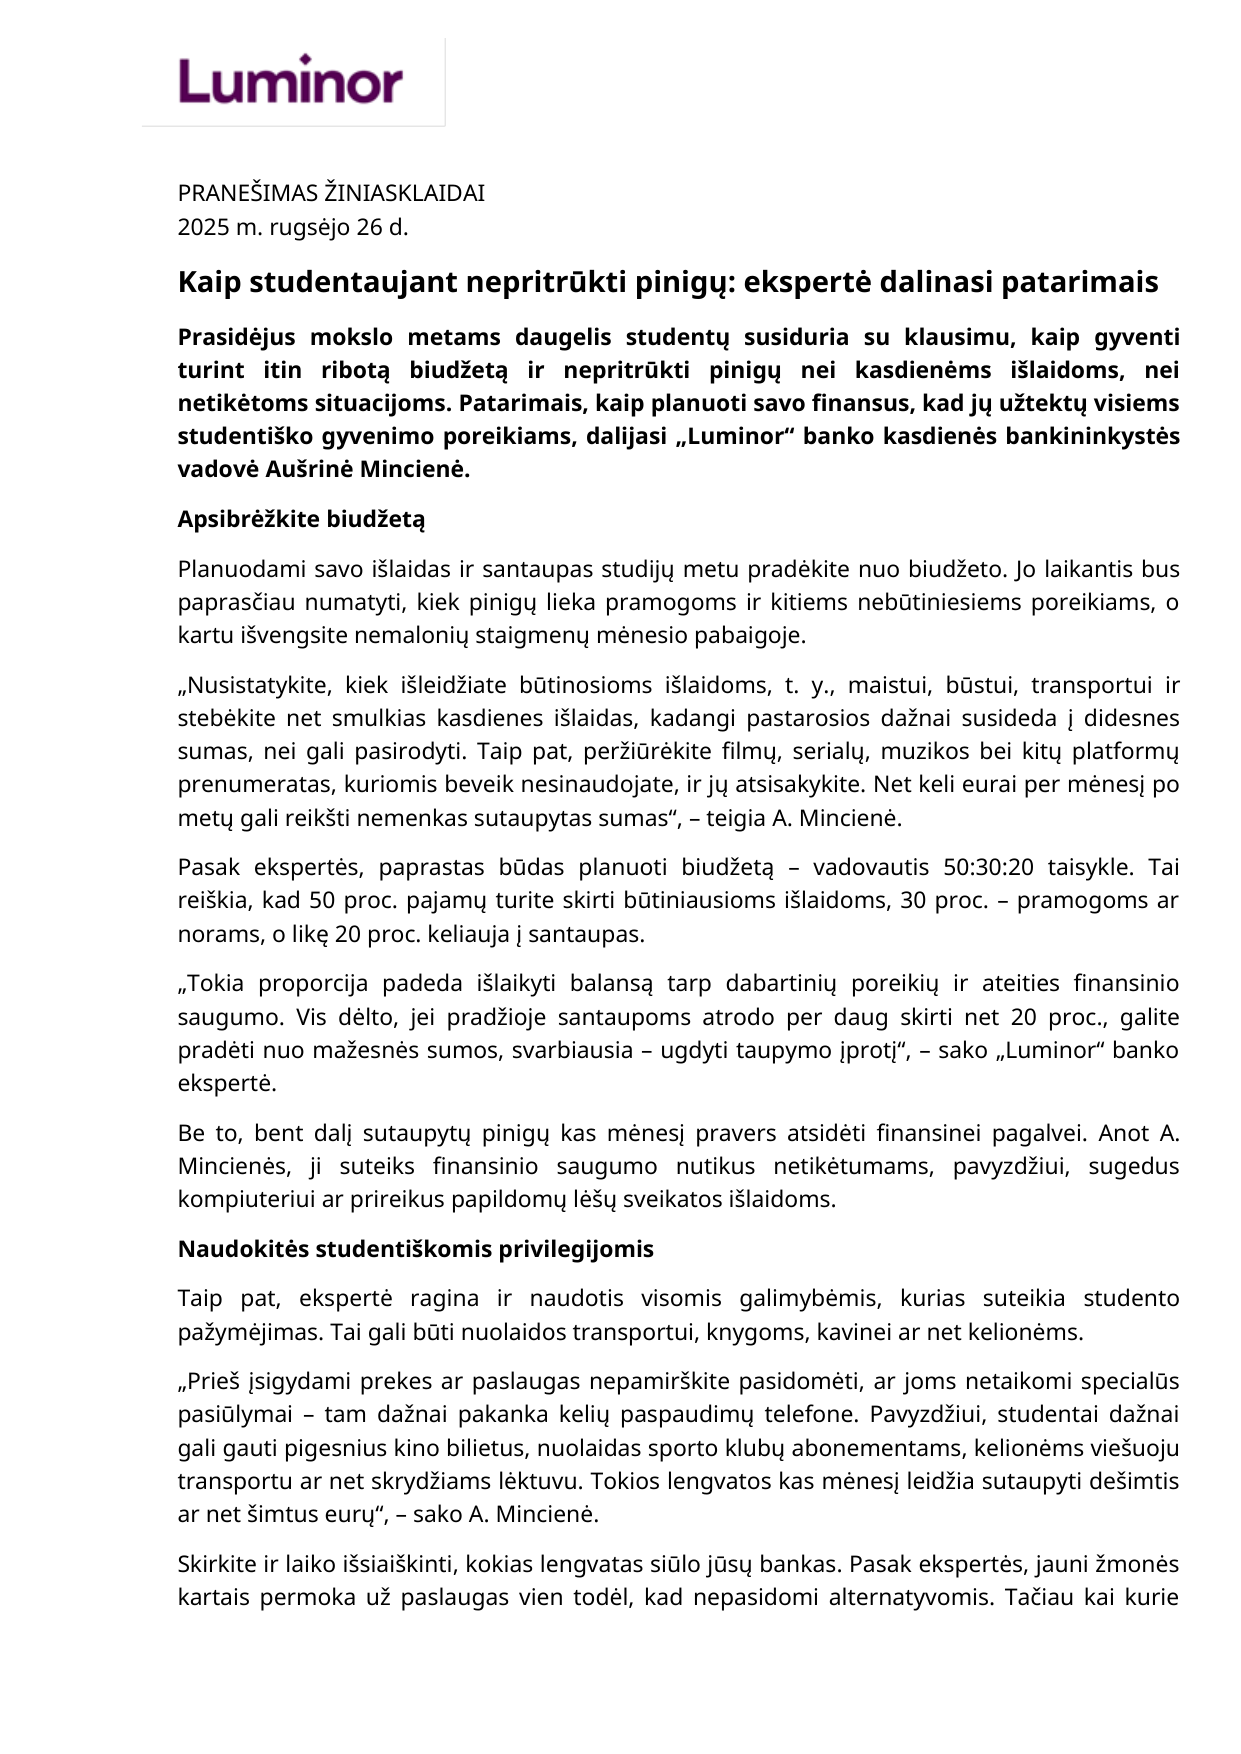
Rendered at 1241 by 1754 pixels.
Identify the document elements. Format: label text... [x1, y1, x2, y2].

text „Nusistatykite, kiek išleidžiate būtinosioms išlaidoms, t. y., maistui, būstui, transportui ir stebėkite net smulkias kasdienes išlaidas, kadangi pastarosios dažnai susideda į didesnes sumas, nei gali pasirodyti. Taip pat, peržiūrėkite filmų, serialų, muzikos bei kitų platformų prenumeratas, kuriomis beveik nesinaudojate, ir jų atsisakykite. Net keli eurai per mėnesį po metų gali reikšti nemenkas sutaupytas sumas“, – teigia A. Mincienė. [177, 669, 1181, 833]
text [177, 1547, 1181, 1612]
text „Tokia proporcija padeda išlaikyti balansą tarp dabartinių poreikių ir ateities finansinio saugumo. Vis dėlto, jei pradžioje santaupoms atrodo per daug skirti net 20 proc., galite pradėti nuo mažesnės sumos, svarbiausia – ugdyti taupymo įprotį“, – sako „Luminor“ banko ekspertė. [177, 967, 1181, 1098]
text Kaip studentaujant nepritrūkti pinigų: ekspertė dalinasi patarimais [177, 261, 1181, 301]
text Be to, bent dalį sutaupytų pinigų kas mėnesį pravers atsidėti finansinei pagalvei. Anot A. Mincienės, ji suteiks finansinio saugumo nutikus netikėtumams, pavyzdžiui, sugedus kompiuteriui ar prireikus papildomų lėšų sveikatos išlaidoms. [177, 1116, 1181, 1214]
text Planuodami savo išlaidas ir santaupas studijų metu pradėkite nuo biudžeto. Jo laikantis bus paprasčiau numatyti, kiek pinigų lieka pramogoms ir kitiems nebūtiniesiems poreikiams, o kartu išvengsite nemalonių staigmenų mėnesio pabaigoje. [177, 553, 1181, 650]
picture [141, 38, 447, 128]
text Naudokitės studentiškomis privilegijomis [177, 1232, 1181, 1264]
text „Prieš įsigydami prekes ar paslaugas nepamirškite pasidomėti, ar joms netaikomi specialūs pasiūlymai – tam dažnai pakanka kelių paspaudimų telefone. Pavyzdžiui, studentai dažnai gali gauti pigesnius kino bilietus, nuolaidas sporto klubų abonementams, kelionėms viešuoju transportu ar net skrydžiams lėktuvu. Tokios lengvatos kas mėnesį leidžia sutaupyti dešimtis ar net šimtus eurų“, – sako A. Mincienė. [177, 1365, 1181, 1529]
text Prasidėjus mokslo metams daugelis studentų susiduria su klausimu, kaip gyventi turint itin ribotą biudžetą ir nepritrūkti pinigų nei kasdienėms išlaidoms, nei netikėtoms situacijoms. Patarimais, kaip planuoti savo finansus, kad jų užtektų visiems studentiško gyvenimo poreikiams, dalijasi „Luminor“ banko kasdienės bankininkystės vadovė Aušrinė Mincienė. [177, 321, 1181, 484]
text Apsibrėžkite biudžetą [177, 503, 1181, 534]
text PRANEŠIMAS ŽINIASKLAIDAI 2025 m. rugsėjo 26 d. [177, 177, 1181, 242]
text Pasak ekspertės, paprastas būdas planuoti biudžetą – vadovautis 50:30:20 taisykle. Tai reiškia, kad 50 proc. pajamų turite skirti būtiniausioms išlaidoms, 30 proc. – pramogoms ar norams, o likę 20 proc. keliauja į santaupas. [177, 851, 1181, 949]
text Taip pat, ekspertė ragina ir naudotis visomis galimybėmis, kurias suteikia studento pažymėjimas. Tai gali būti nuolaidos transportui, knygoms, kavinei ar net kelionėms. [177, 1282, 1181, 1347]
